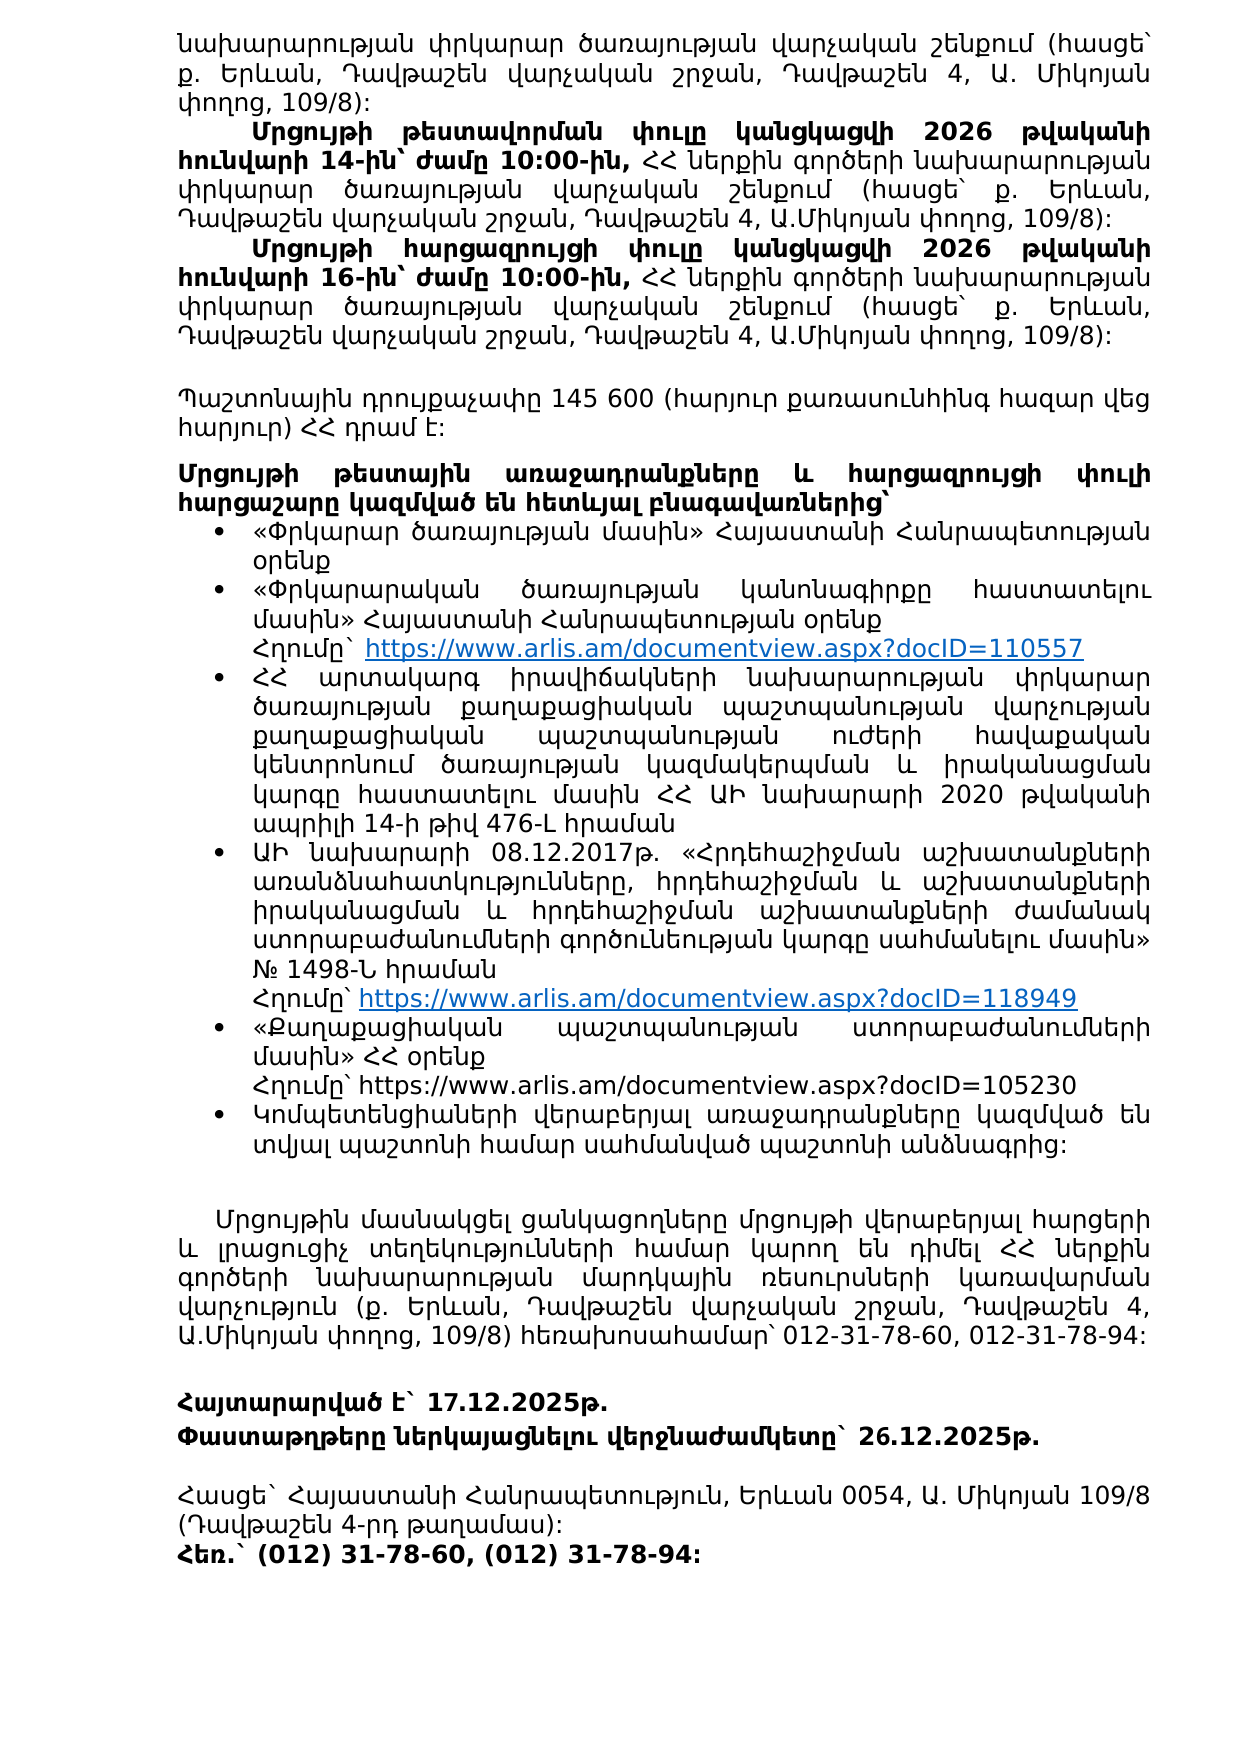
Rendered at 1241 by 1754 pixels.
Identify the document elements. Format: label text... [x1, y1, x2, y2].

text Հայտարարված է` 17․12.2025թ. [177, 1384, 1152, 1418]
list «Փրկարար ծառայության մասին» Հայաստանի Հանրապետության օրենք [215, 517, 1152, 576]
list «Քաղաքացիական պաշտպանության ստորաբաժանումների մասին» ՀՀ օրենք [215, 1013, 1152, 1071]
list «Փրկարարական ծառայության կանոնագիրքը հաստատելու մասին» Հայաստանի Հանրապետության օրենք [215, 576, 1152, 634]
text Փաստաթղթերը ներկայացնելու վերջնաժամկետը` 26․12.2025թ. [177, 1418, 1152, 1452]
text Հեռ.` (012) 31-78-60, (012) 31-78-94։ [177, 1540, 1152, 1569]
text Մրցույթի թեստային առաջադրանքները և հարցազրույցի փուլի հարցաշարը կազմված են հետևյալ բնագավառներից՝ [177, 459, 1152, 517]
list Հղումը՝ https://www.arlis.am/documentview.aspx?docID=105230 [252, 1071, 1152, 1101]
list ՀՀ արտակարգ իրավիճակների նախարարության փրկարար ծառայության քաղաքացիական պաշտպանության վարչության քաղաքացիական պաշտպանության ուժերի հավաքական կենտրոնում ծառայության կազմակերպման և իրականացման կարգը հաստատելու մասին ՀՀ ԱԻ նախարարի 2020 թվականի ապրիլի 14-ի թիվ 476-Լ հրաման [215, 663, 1152, 838]
text Պաշտոնային դրույքաչափը 145 600 (հարյուր քառասունհինգ հազար վեց հարյուր) ՀՀ դրամ է: [177, 384, 1152, 442]
text Մրցույթի թեստավորման փուլը կանցկացվի 2026 թվականի հունվարի 14-ին՝ ժամը 10:00-ին, ՀՀ ներքին գործերի նախարարության փրկարար ծառայության վարչական շենքում (հասցե՝ ք. Երևան, Դավթաշեն վարչական շրջան, Դավթաշեն 4, Ա.Միկոյան փողոց, 109/8): [177, 117, 1152, 234]
list Հղումը` https://www.arlis.am/documentview.aspx?docID=110557 [252, 634, 1152, 663]
text Մրցույթի հարցազրույցի փուլը կանցկացվի 2026 թվականի հունվարի 16-ին՝ ժամը 10:00-ին, ՀՀ ներքին գործերի նախարարության փրկարար ծառայության վարչական շենքում (հասցե՝ ք. Երևան, Դավթաշեն վարչական շրջան, Դավթաշեն 4, Ա.Միկոյան փողոց, 109/8): [177, 234, 1152, 350]
list Հղումը՝ https://www.arlis.am/documentview.aspx?docID=118949 [252, 984, 1152, 1013]
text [177, 29, 1152, 117]
text Հասցե` Հայաստանի Հանրապետություն, Երևան 0054, Ա. Միկոյան 109/8 (Դավթաշեն 4-րդ թաղամաս): [177, 1481, 1152, 1540]
text Մրցույթին մասնակցել ցանկացողները մրցույթի վերաբերյալ հարցերի և լրացուցիչ տեղեկությունների համար կարող են դիմել ՀՀ ներքին գործերի նախարարության մարդկային ռեսուրսների կառավարման վարչություն (ք. Երևան, Դավթաշեն վարչական շրջան, Դավթաշեն 4, Ա.Միկոյան փողոց, 109/8) հեռախոսահամար՝ 012-31-78-60, 012-31-78-94: [177, 1205, 1152, 1351]
list Կոմպետենցիաների վերաբերյալ առաջադրանքները կազմված են տվյալ պաշտոնի համար սահմանված պաշտոնի անձնագրից: [215, 1101, 1152, 1159]
list ԱԻ նախարարի 08.12.2017թ. «Հրդեհաշիջման աշխատանքների առանձնահատկությունները, հրդեհաշիջման և աշխատանքների իրականացման և հրդեհաշիջման աշխատանքների ժամանակ ստորաբաժանումների գործունեության կարգը սահմանելու մասին» № 1498-Ն հրաման [215, 838, 1152, 984]
